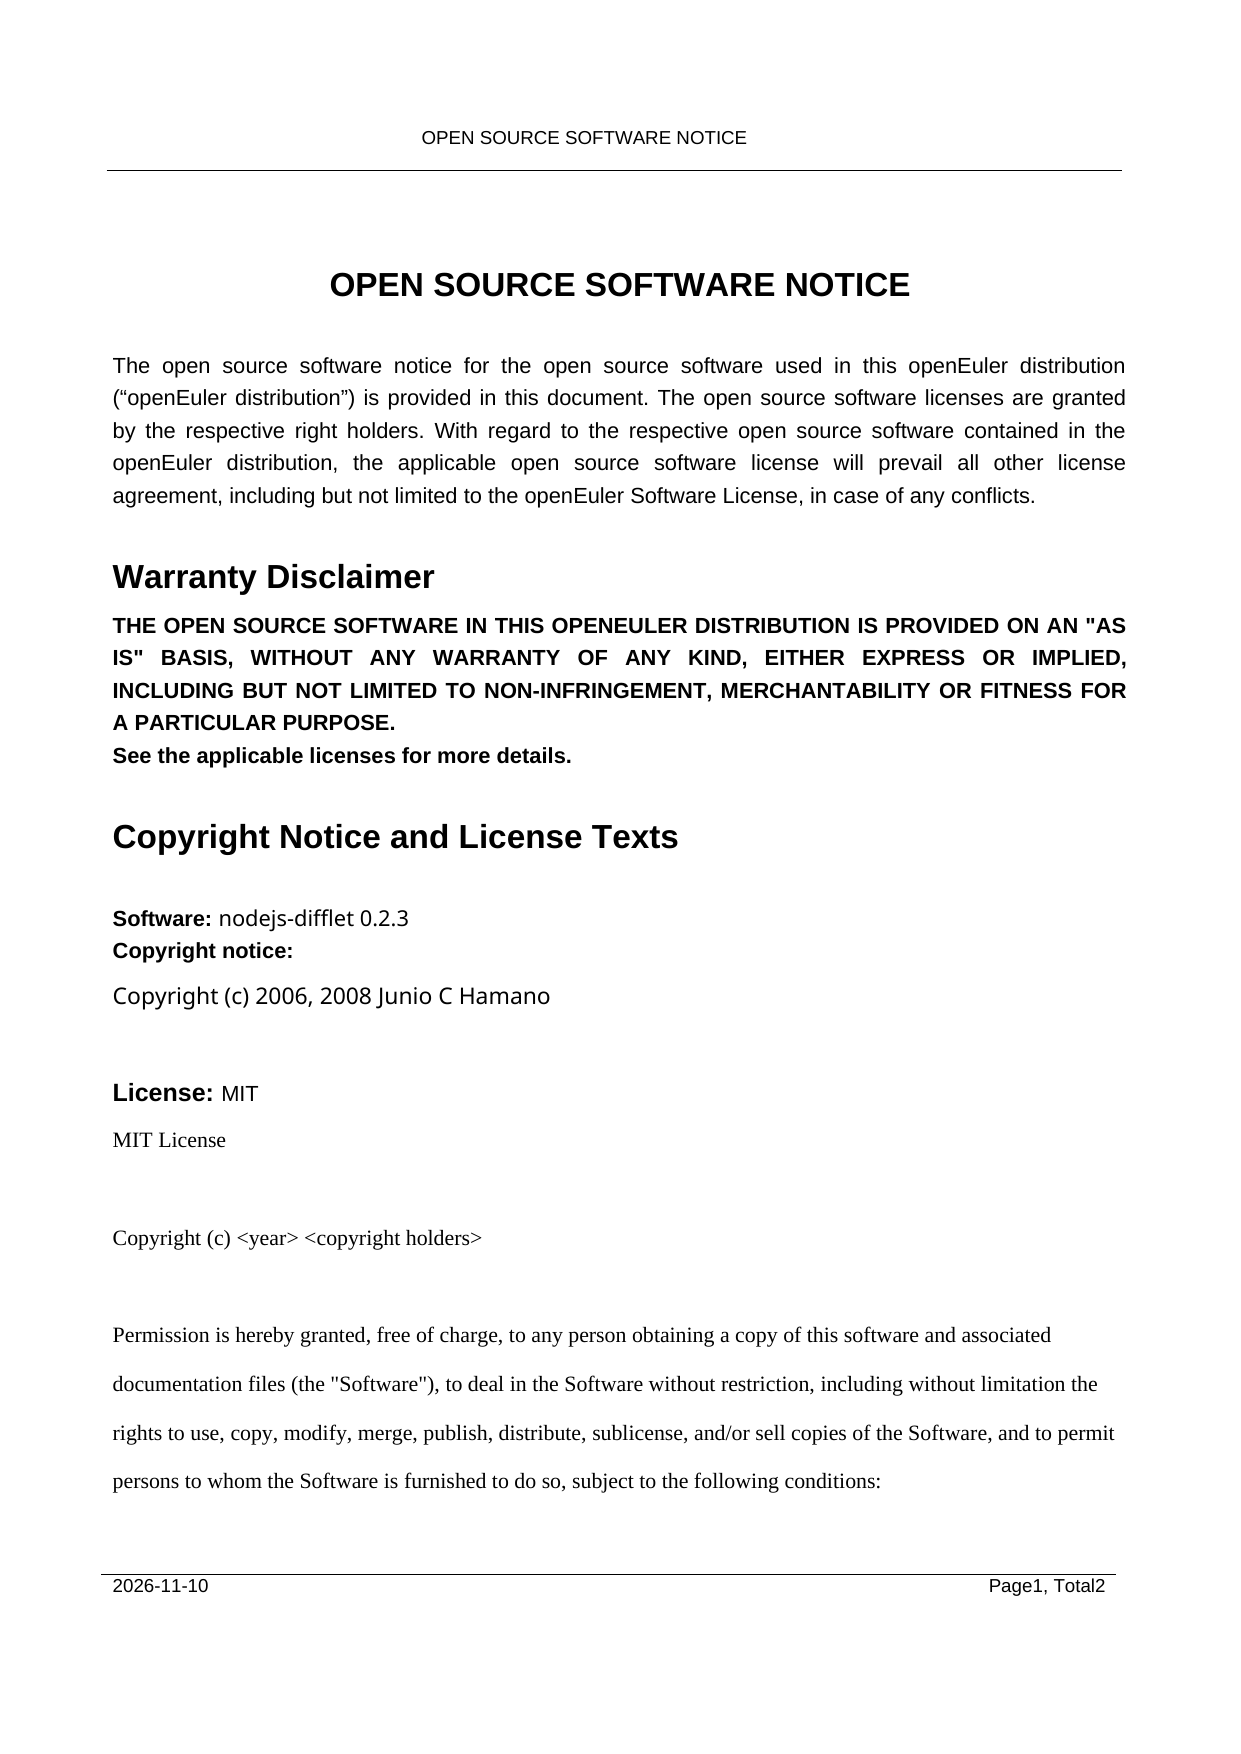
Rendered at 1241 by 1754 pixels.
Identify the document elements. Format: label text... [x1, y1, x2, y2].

text Copyright notice: [112, 934, 1128, 966]
text Copyright (c) 2006, 2008 Junio C Hamano [112, 979, 1128, 1060]
text Copyright Notice and License Texts [112, 804, 1128, 869]
text The open source software notice for the open source software used in this openEuler distribution (“openEuler distribution”) is provided in this document. The open source software licenses are granted by the respective right holders. With regard to the respective open source software contained in the openEuler distribution, the applicable open source software license will prevail all other license agreement, including but not limited to the openEuler Software License, in case of any conflicts. [112, 349, 1128, 511]
text License: MIT [112, 1077, 1128, 1109]
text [112, 1123, 1128, 1497]
text Software: nodejs-difflet 0.2.3 [112, 901, 1128, 934]
text THE OPEN SOURCE SOFTWARE IN THIS OPENEULER DISTRIBUTION IS PROVIDED ON AN "AS IS" BASIS, WITHOUT ANY WARRANTY OF ANY KIND, EITHER EXPRESS OR IMPLIED, INCLUDING BUT NOT LIMITED TO NON-INFRINGEMENT, MERCHANTABILITY OR FITNESS FOR A PARTICULAR PURPOSE. See the applicable licenses for more details. [112, 609, 1128, 771]
text OPEN SOURCE SOFTWARE NOTICE [112, 251, 1128, 316]
text Warranty Disclaimer [112, 544, 1128, 609]
